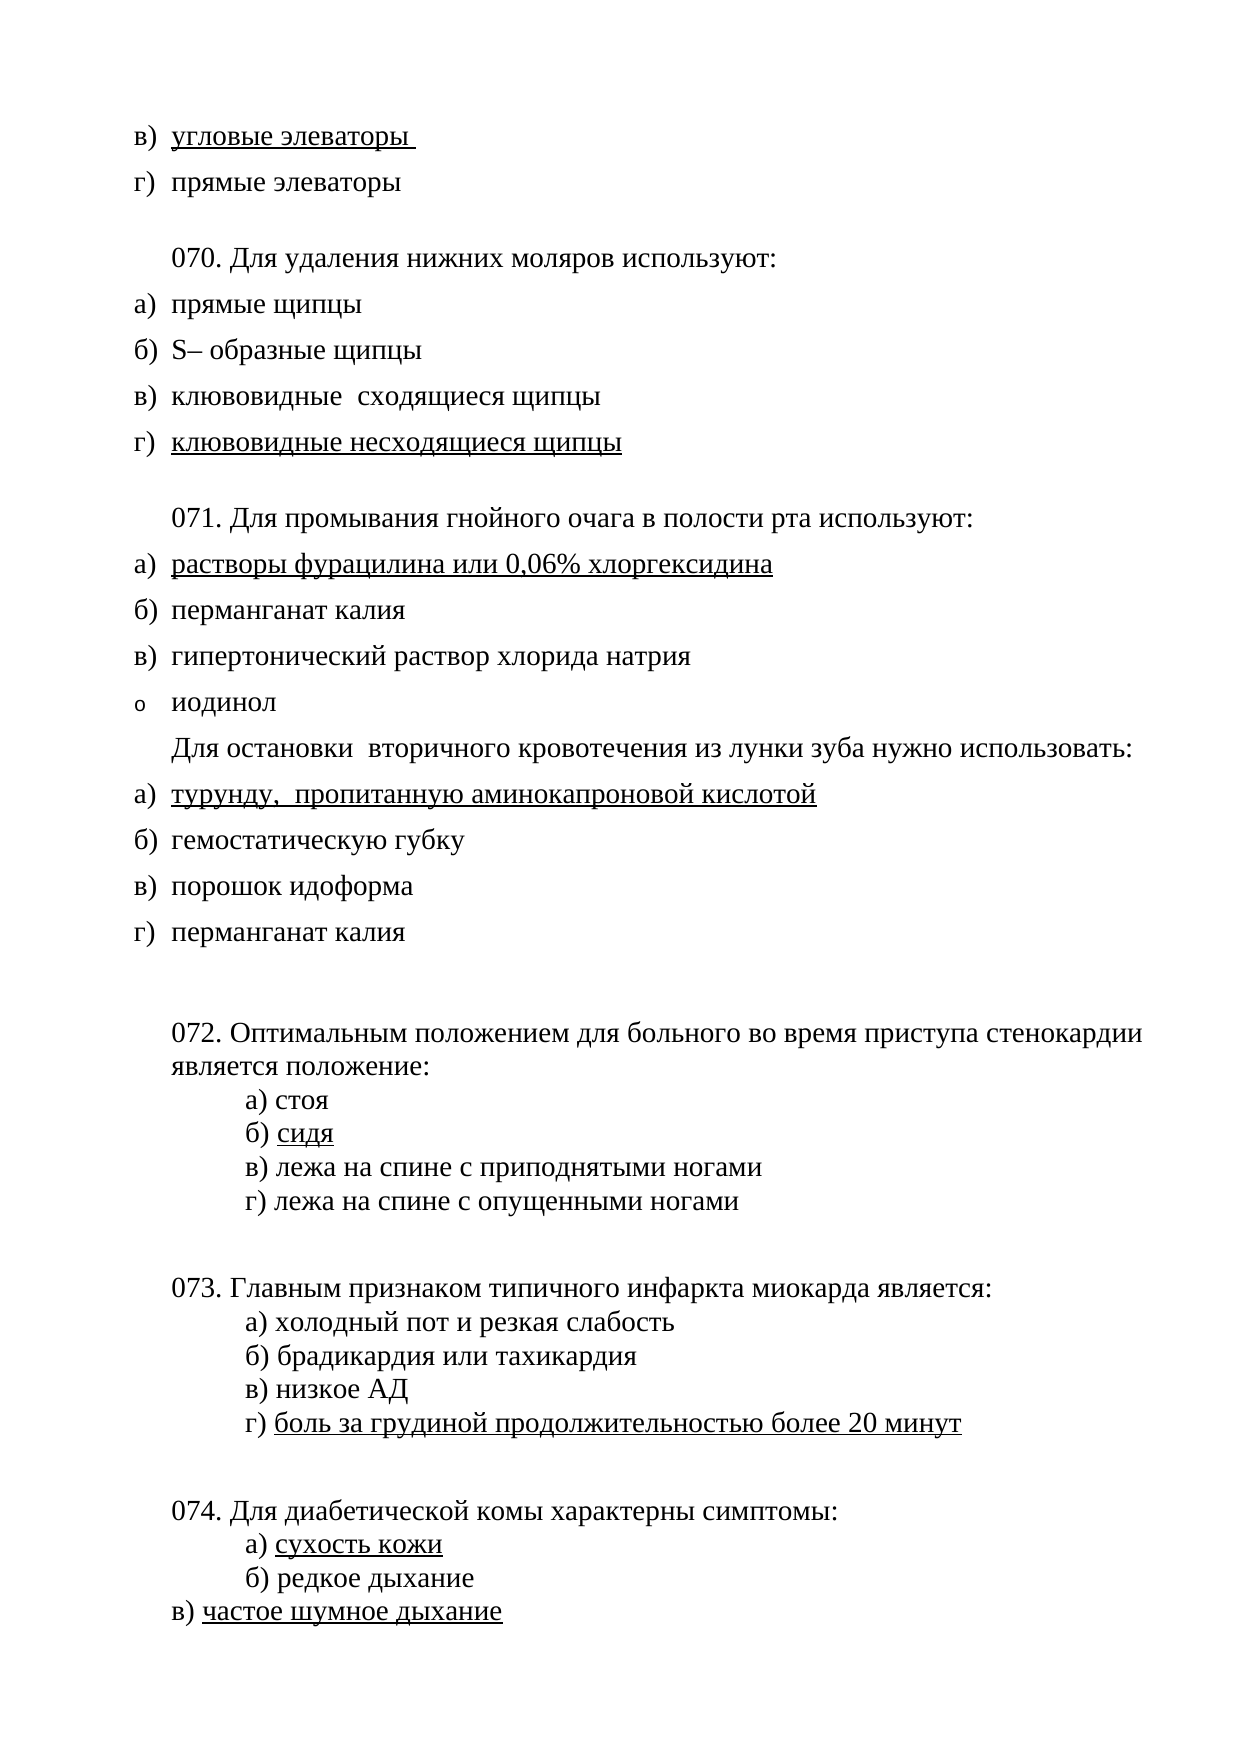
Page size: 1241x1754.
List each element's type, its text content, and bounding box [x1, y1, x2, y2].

list турунду, пропитанную аминокапроновой кислотой [134, 776, 1152, 810]
text б) редкое дыхание [171, 1560, 1152, 1593]
list перманганат калия [134, 914, 1152, 948]
list порошок идоформа [134, 868, 1152, 902]
list иодинол [134, 684, 1152, 718]
text 073. Главным признаком типичного инфаркта миокарда является: [171, 1271, 1152, 1304]
list прямые щипцы [134, 286, 1152, 320]
list гипертонический раствор хлорида натрия [134, 638, 1152, 672]
text б) брадикардия или тахикардия [171, 1338, 1152, 1371]
list прямые элеваторы [134, 164, 1152, 198]
text 071. Для промывания гнойного очага в полости рта используют: [171, 500, 1152, 534]
list S– образные щипцы [134, 332, 1152, 366]
list гемостатическую губку [134, 822, 1152, 856]
text 070. Для удаления нижних моляров используют: [171, 240, 1152, 274]
text 072. Оптимальным положением для больного во время приступа стенокардии является положение: [171, 1015, 1152, 1082]
text Для остановки вторичного кровотечения из лунки зуба нужно использовать: [171, 730, 1152, 764]
list растворы фурацилина или 0,06% хлоргексидина [134, 546, 1152, 580]
text в) низкое АД [171, 1371, 1152, 1405]
text а) стоя [171, 1082, 1152, 1116]
list клювовидные несходящиеся щипцы [134, 424, 1152, 458]
text в) лежа на спине с приподнятыми ногами [171, 1149, 1152, 1183]
text а) холодный пот и резкая слабость [171, 1304, 1152, 1338]
text г) лежа на спине с опущенными ногами [171, 1183, 1152, 1216]
list перманганат калия [134, 592, 1152, 626]
text г) боль за грудиной продолжительностью более 20 минут [171, 1405, 1152, 1438]
list клювовидные сходящиеся щипцы [134, 378, 1152, 412]
list угловые элеваторы [134, 118, 1152, 152]
text б) сидя [171, 1116, 1152, 1149]
text а) сухость кожи [171, 1526, 1152, 1560]
text 074. Для диабетической комы характерны симптомы: [171, 1493, 1152, 1526]
text в) частое шумное дыхание [171, 1593, 1152, 1627]
